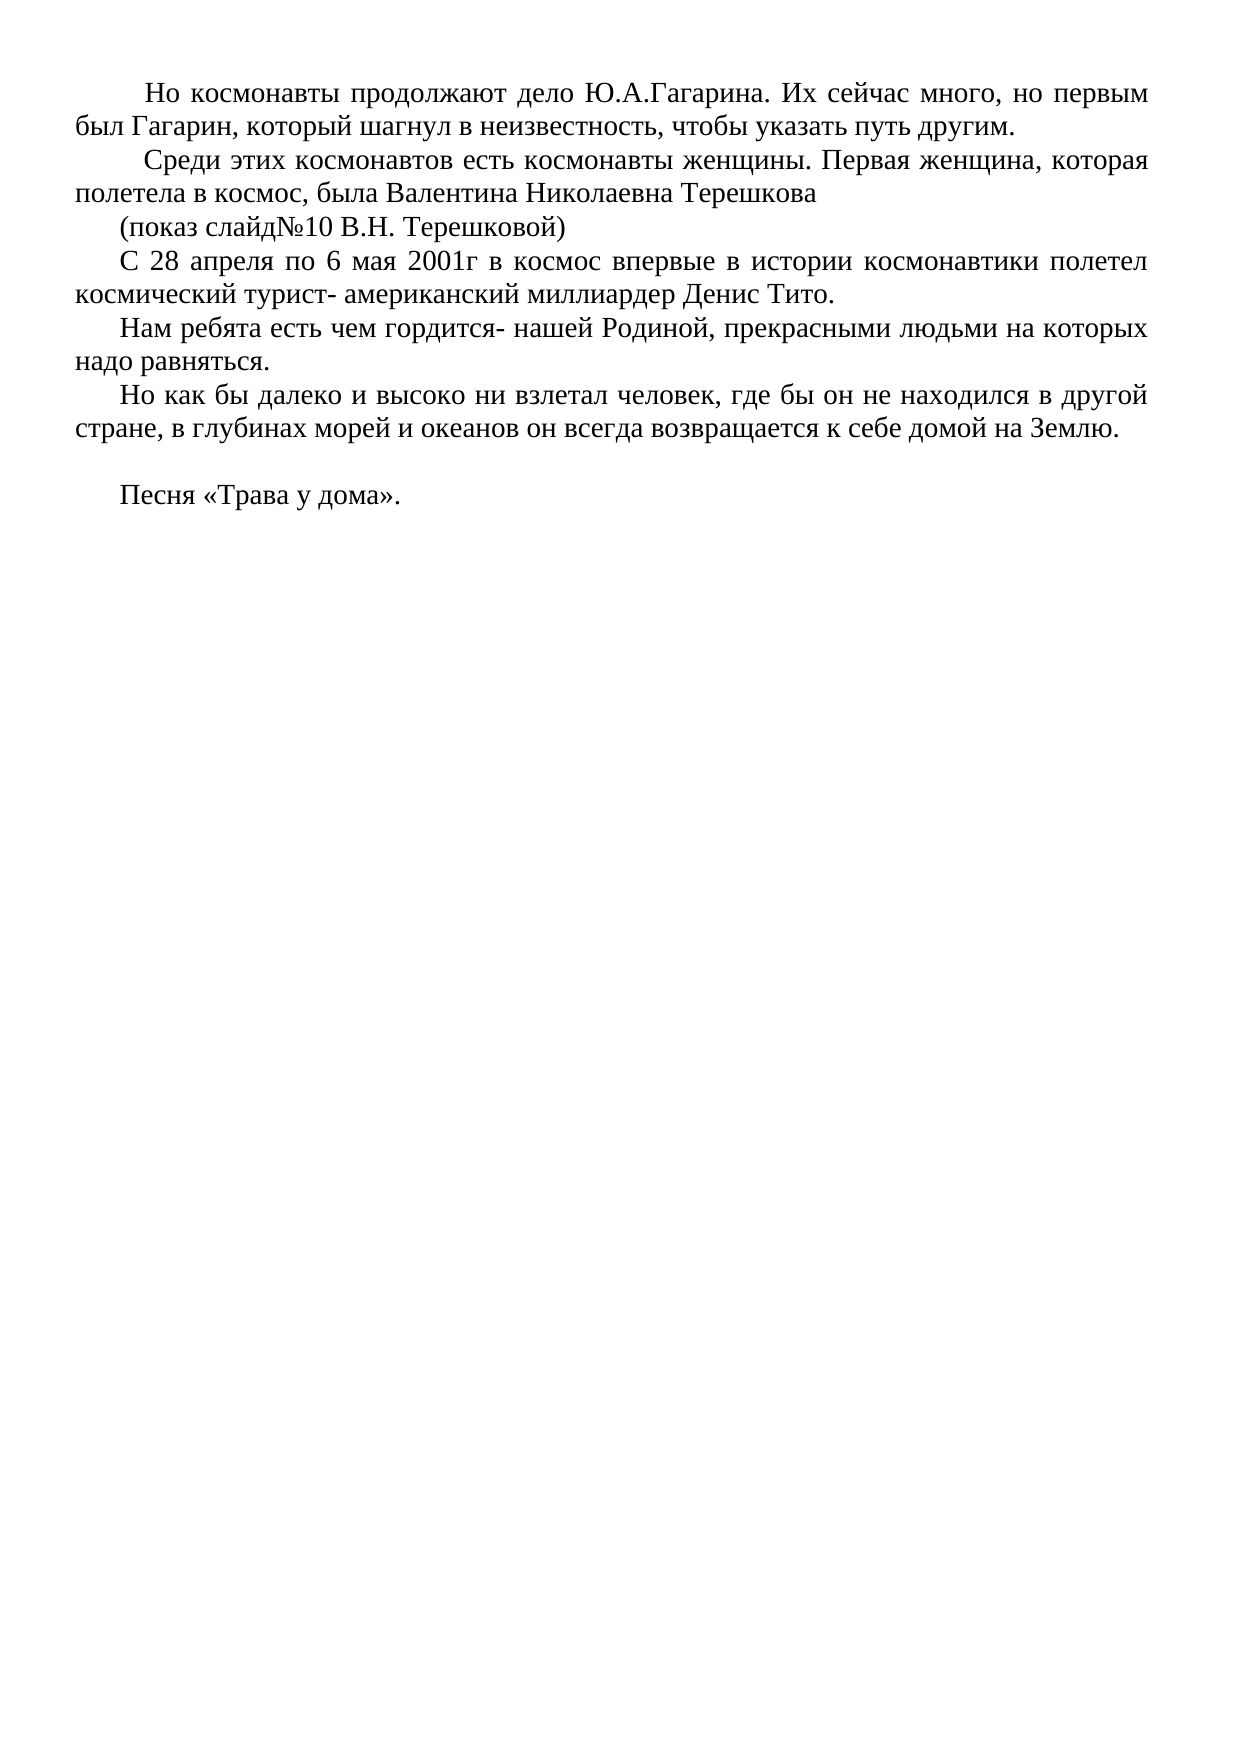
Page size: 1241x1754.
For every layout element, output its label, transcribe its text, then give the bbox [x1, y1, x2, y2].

text (показ слайд№10 В.Н. Терешковой) [75, 209, 1149, 243]
text Нам ребята есть чем гордится- нашей Родиной, прекрасными людьми на которых надо равняться. [75, 310, 1149, 377]
text Песня «Трава у дома». [75, 477, 1149, 511]
text С 28 апреля по 6 мая 2001г в космос впервые в истории космонавтики полетел космический турист- американский миллиардер Денис Тито. [75, 243, 1149, 310]
text Среди этих космонавтов есть космонавты женщины. Первая женщина, которая полетела в космос, была Валентина Николаевна Терешкова [75, 142, 1149, 209]
text Но как бы далеко и высоко ни взлетал человек, где бы он не находился в другой стране, в глубинах морей и океанов он всегда возвращается к себе домой на Землю. [75, 377, 1149, 444]
text Но космонавты продолжают дело Ю.А.Гагарина. Их сейчас много, но первым был Гагарин, который шагнул в неизвестность, чтобы указать путь другим. [75, 75, 1149, 142]
